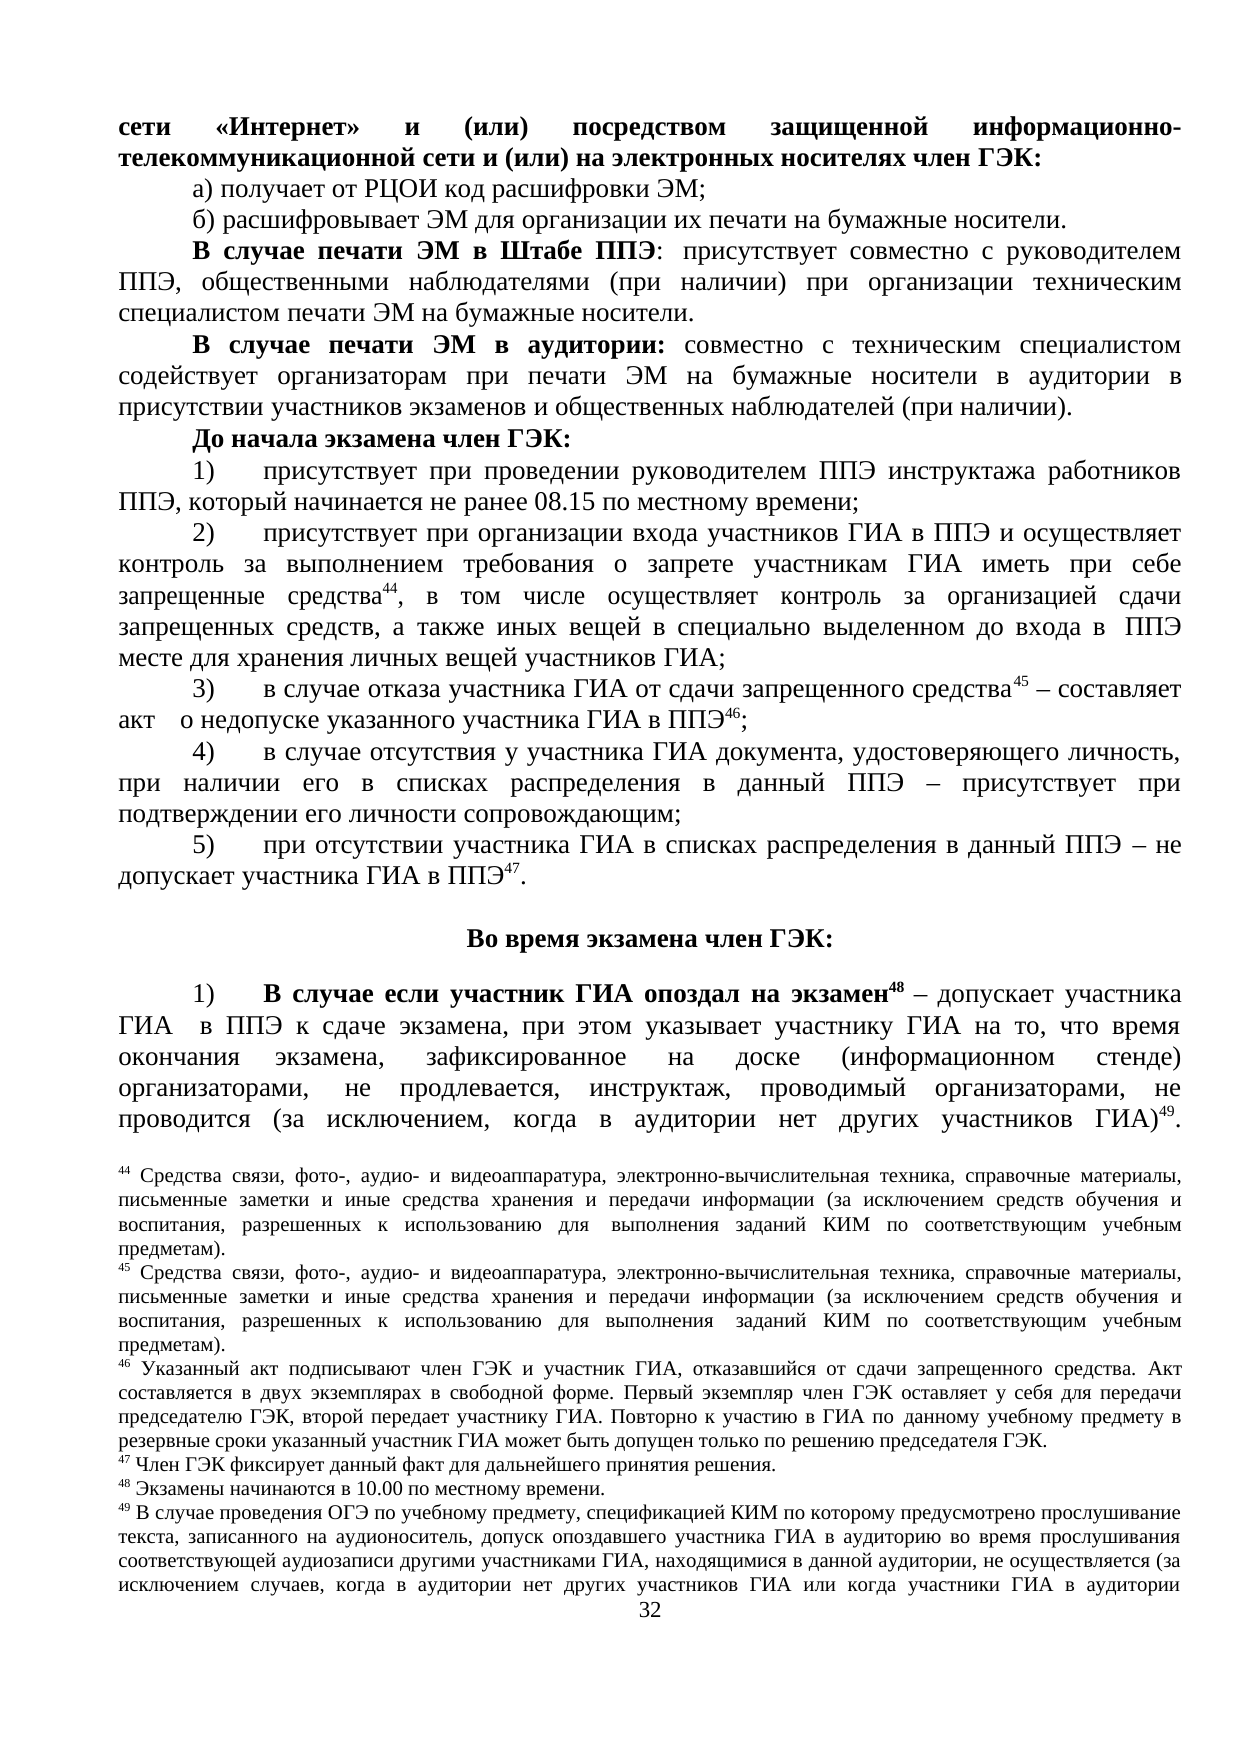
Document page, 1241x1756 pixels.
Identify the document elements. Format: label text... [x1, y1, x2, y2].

text б) расшифровывает ЭМ для организации их печати на бумажные носители. [118, 203, 1182, 234]
list В случае если участник ГИА опоздал на экзамен – допускает участника ГИА в ППЭ к сдаче экзамена, при этом указывает участнику ГИА на то, что время окончания экзамена, зафиксированное на доске (информационном стенде) организаторами, не продлевается, инструктаж, проводимый организаторами, не проводится (за исключением, когда в аудитории нет других участников ГИА). Рекомендуется составить акт в свободной форме. Указанный акт подписывает участник ГИА, руководитель ППЭ и член ГЭК; [118, 978, 1182, 1133]
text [118, 110, 1182, 173]
text Во время экзамена член ГЭК: [118, 922, 1182, 954]
list присутствует при проведении руководителем ППЭ инструктажа работников ППЭ, который начинается не ранее 08.15 по местному времени; [118, 454, 1182, 516]
text В случае печати ЭМ в аудитории: совместно с техническим специалистом содействует организаторам при печати ЭМ на бумажные носители в аудитории в присутствии участников экзаменов и общественных наблюдателей (при наличии). [118, 328, 1182, 422]
text До начала экзамена член ГЭК: [118, 422, 1182, 453]
list в случае отсутствия у участника ГИА документа, удостоверяющего личность, при наличии его в списках распределения в данный ППЭ – присутствует при подтверждении его личности сопровождающим; [118, 734, 1182, 828]
list при отсутствии участника ГИА в списках распределения в данный ППЭ – не допускает участника ГИА в ППЭ. [118, 828, 1182, 890]
text В случае печати ЭМ в Штабе ППЭ: присутствует совместно с руководителем ППЭ, общественными наблюдателями (при наличии) при организации техническим специалистом печати ЭМ на бумажные носители. [118, 234, 1182, 328]
list в случае отказа участника ГИА от сдачи запрещенного средства – составляет акт о недопуске указанного участника ГИА в ППЭ; [118, 672, 1182, 734]
list присутствует при организации входа участников ГИА в ППЭ и осуществляет контроль за выполнением требования о запрете участникам ГИА иметь при себе запрещенные средства, в том числе осуществляет контроль за организацией сдачи запрещенных средств, а также иных вещей в специально выделенном до входа в ППЭ месте для хранения личных вещей участников ГИА; [118, 516, 1182, 672]
text а) получает от РЦОИ код расшифровки ЭМ; [118, 173, 1182, 203]
